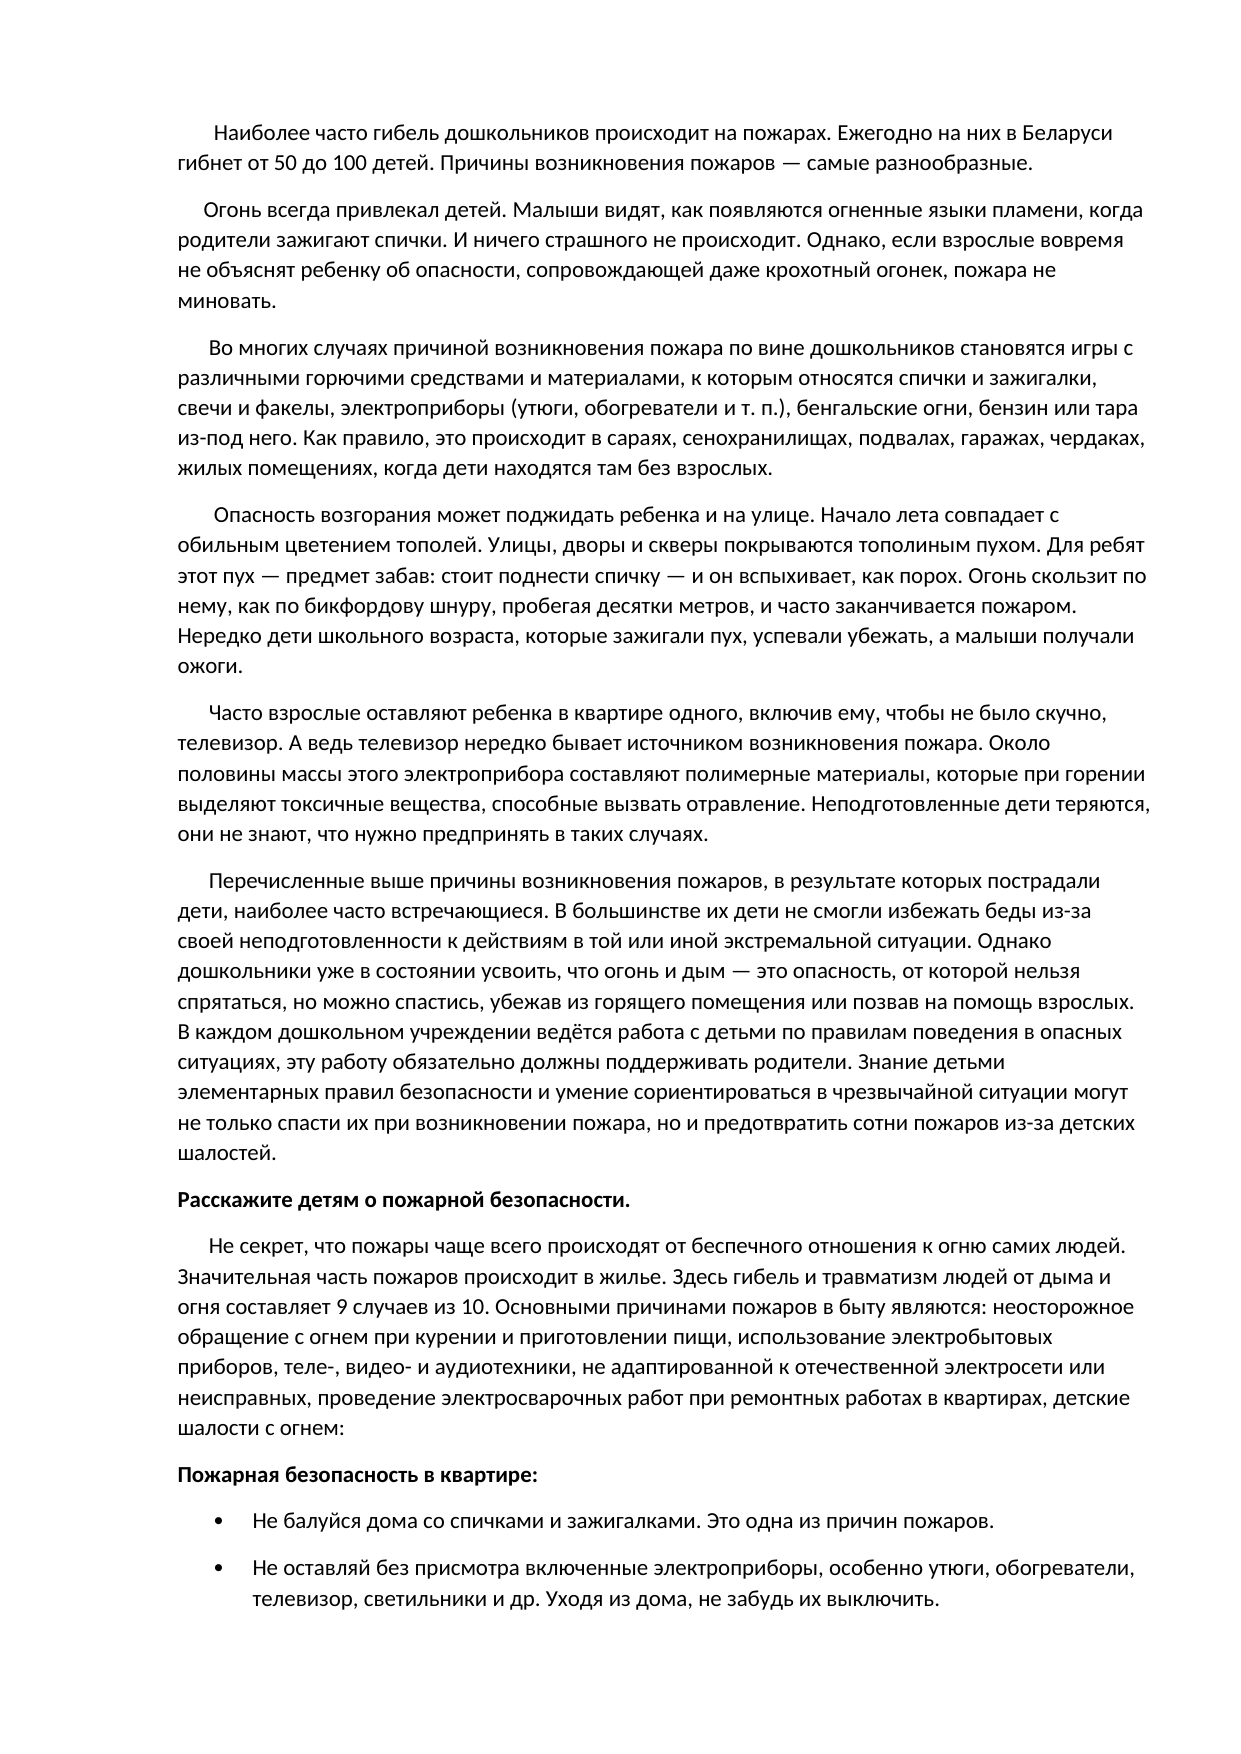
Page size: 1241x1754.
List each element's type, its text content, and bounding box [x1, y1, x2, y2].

text Опасность возгорания может поджидать ребенка и на улице. Начало лета совпадает с обильным цветением тополей. Улицы, дворы и скверы покрываются тополиным пухом. Для ребят этот пух — предмет забав: стоит поднести спичку — и он вспыхивает, как порох. Огонь скользит по нему, как по бикфордову шнуру, пробегая десятки метров, и часто заканчивается пожаром. Нередко дети школьного возраста, которые зажигали пух, успевали убежать, а малыши получали ожоги. [177, 500, 1152, 679]
text Перечисленные выше причины возникновения пожаров, в результате которых пострадали дети, наиболее часто встречающиеся. В большинстве их дети не смогли избежать беды из-за своей неподготовленности к действиям в той или иной экстремальной ситуации. Однако дошкольники уже в состоянии усвоить, что огонь и дым — это опасность, от которой нельзя спрятаться, но можно спастись, убежав из горящего помещения или позвав на помощь взрослых. В каждом дошкольном учреждении ведётся работа с детьми по правилам поведения в опасных ситуациях, эту работу обязательно должны поддерживать родители. Знание детьми элементарных правил безопасности и умение сориентироваться в чрезвычайной ситуации могут не только спасти их при возникновении пожара, но и предотвратить сотни пожаров из-за детских шалостей. [177, 866, 1152, 1166]
text Не секрет, что пожары чаще всего происходят от беспечного отношения к огню самих людей. Значительная часть пожаров происходит в жилье. Здесь гибель и травматизм людей от дыма и огня составляет 9 случаев из 10. Основными причинами пожаров в быту являются: неосторожное обращение с огнем при курении и приготовлении пищи, использование электробытовых приборов, теле-, видео- и аудиотехники, не адаптированной к отечественной электросети или неисправных, проведение электросварочных работ при ремонтных работах в квартирах, детские шалости с огнем: [177, 1232, 1152, 1441]
text Расскажите детям о пожарной безопасности. [177, 1185, 1152, 1213]
text Наиболее часто гибель дошкольников происходит на пожарах. Ежегодно на них в Беларуси гибнет от 50 до 100 детей. Причины возникновения пожаров — самые разнообразные. [177, 118, 1152, 176]
list Не оставляй без присмотра включенные электроприборы, особенно утюги, обогреватели, телевизор, светильники и др. Уходя из дома, не забудь их выключить. [215, 1553, 1152, 1612]
list Не балуйся дома со спичками и зажигалками. Это одна из причин пожаров. [215, 1507, 1152, 1535]
text Огонь всегда привлекал детей. Малыши видят, как появляются огненные языки пламени, когда родители зажигают спички. И ничего страшного не происходит. Однако, если взрослые вовремя не объяснят ребенку об опасности, сопровождающей даже крохотный огонек, пожара не миновать. [177, 195, 1152, 314]
text Пожарная безопасность в квартире: [177, 1460, 1152, 1488]
text Часто взрослые оставляют ребенка в квартире одного, включив ему, чтобы не было скучно, телевизор. А ведь телевизор нередко бывает источником возникновения пожара. Около половины массы этого электроприбора составляют полимерные материалы, которые при горении выделяют токсичные вещества, способные вызвать отравление. Неподготовленные дети теряются, они не знают, что нужно предпринять в таких случаях. [177, 698, 1152, 847]
text Во многих случаях причиной возникновения пожара по вине дошкольников становятся игры с различными горючими средствами и материалами, к которым относятся спички и зажигалки, свечи и факелы, электроприборы (утюги, обогреватели и т. п.), бенгальские огни, бензин или тара из-под него. Как правило, это происходит в сараях, сенохранилищах, подвалах, гаражах, чердаках, жилых помещениях, когда дети находятся там без взрослых. [177, 333, 1152, 482]
